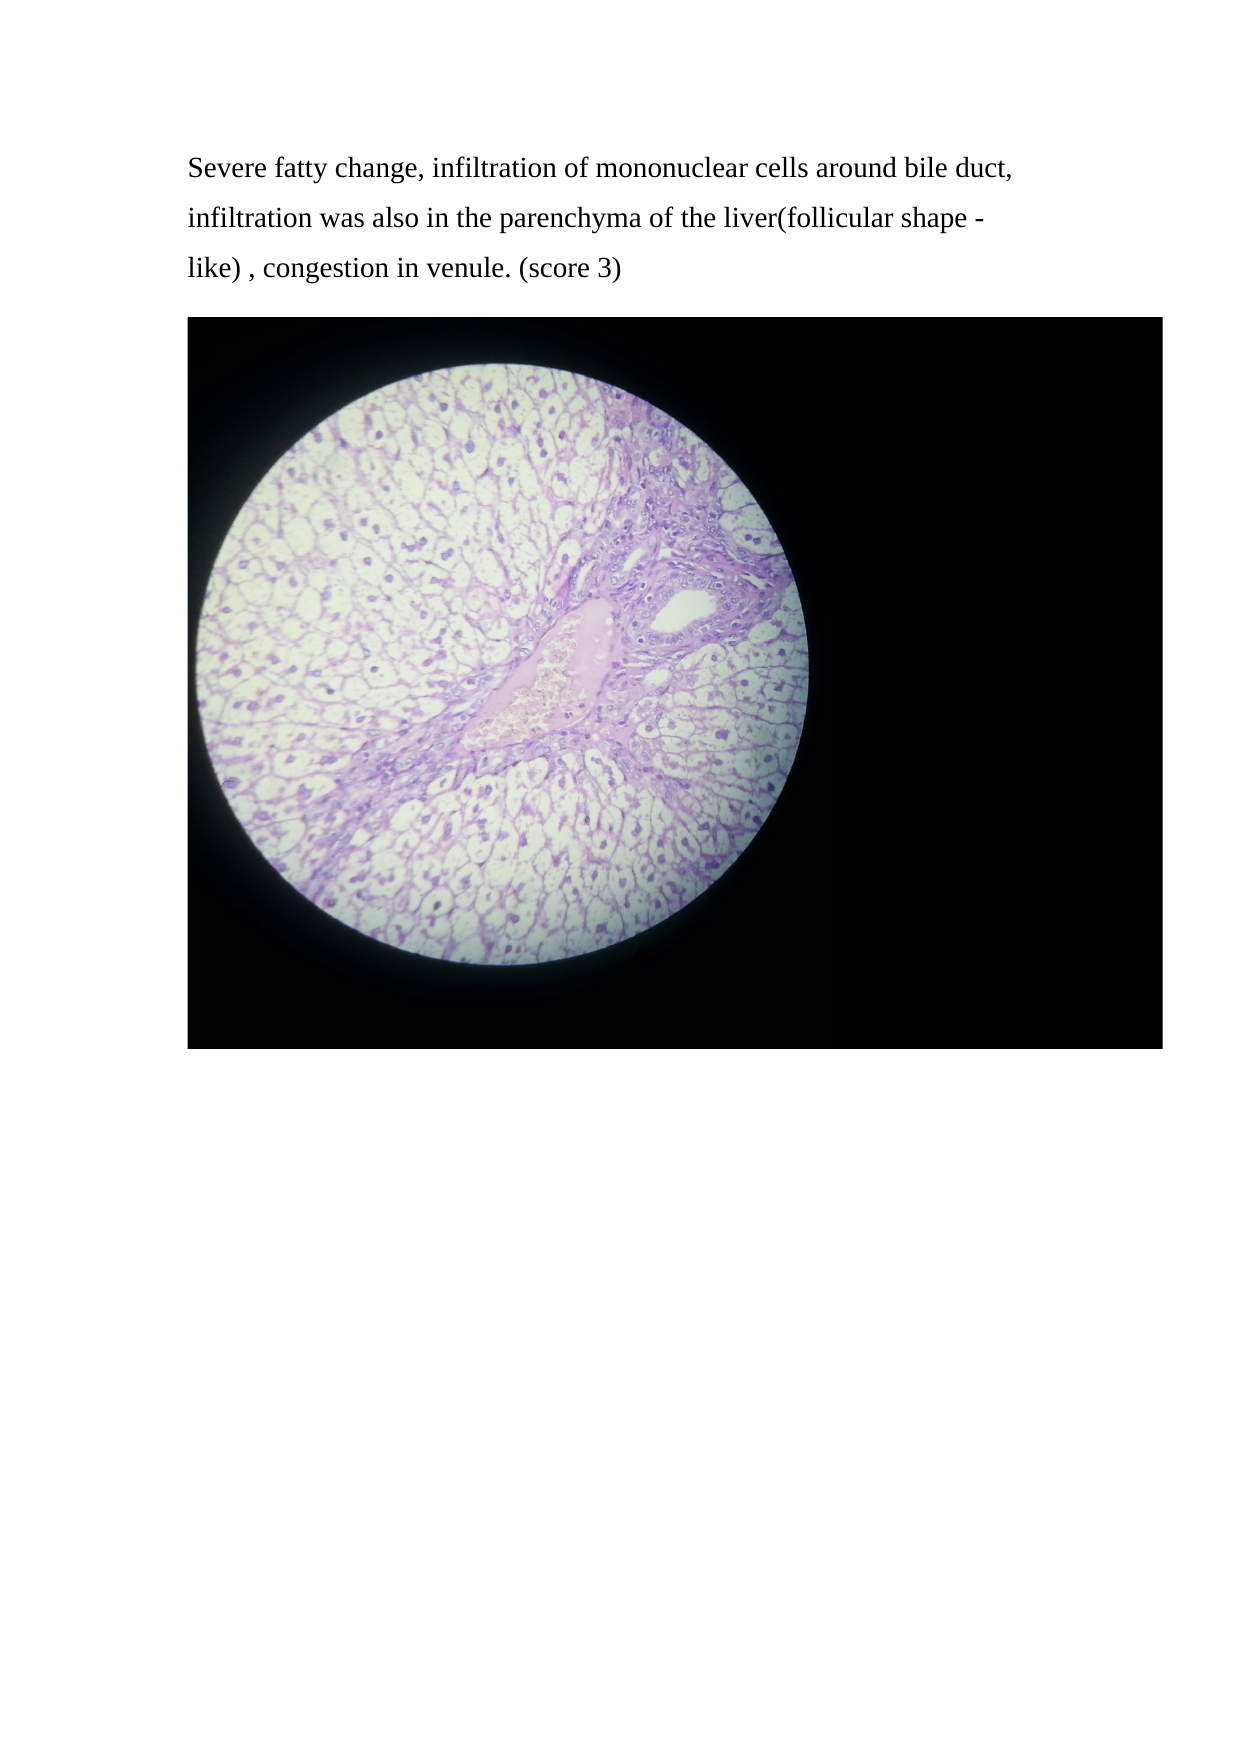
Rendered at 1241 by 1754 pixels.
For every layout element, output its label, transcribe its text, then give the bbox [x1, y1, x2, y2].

text Severe fatty change, infiltration of mononuclear cells around bile duct, infiltration was also in the parenchyma of the liver(follicular shape - like) , congestion in venule. (score 3) [187, 150, 1053, 284]
picture [187, 317, 1163, 1049]
